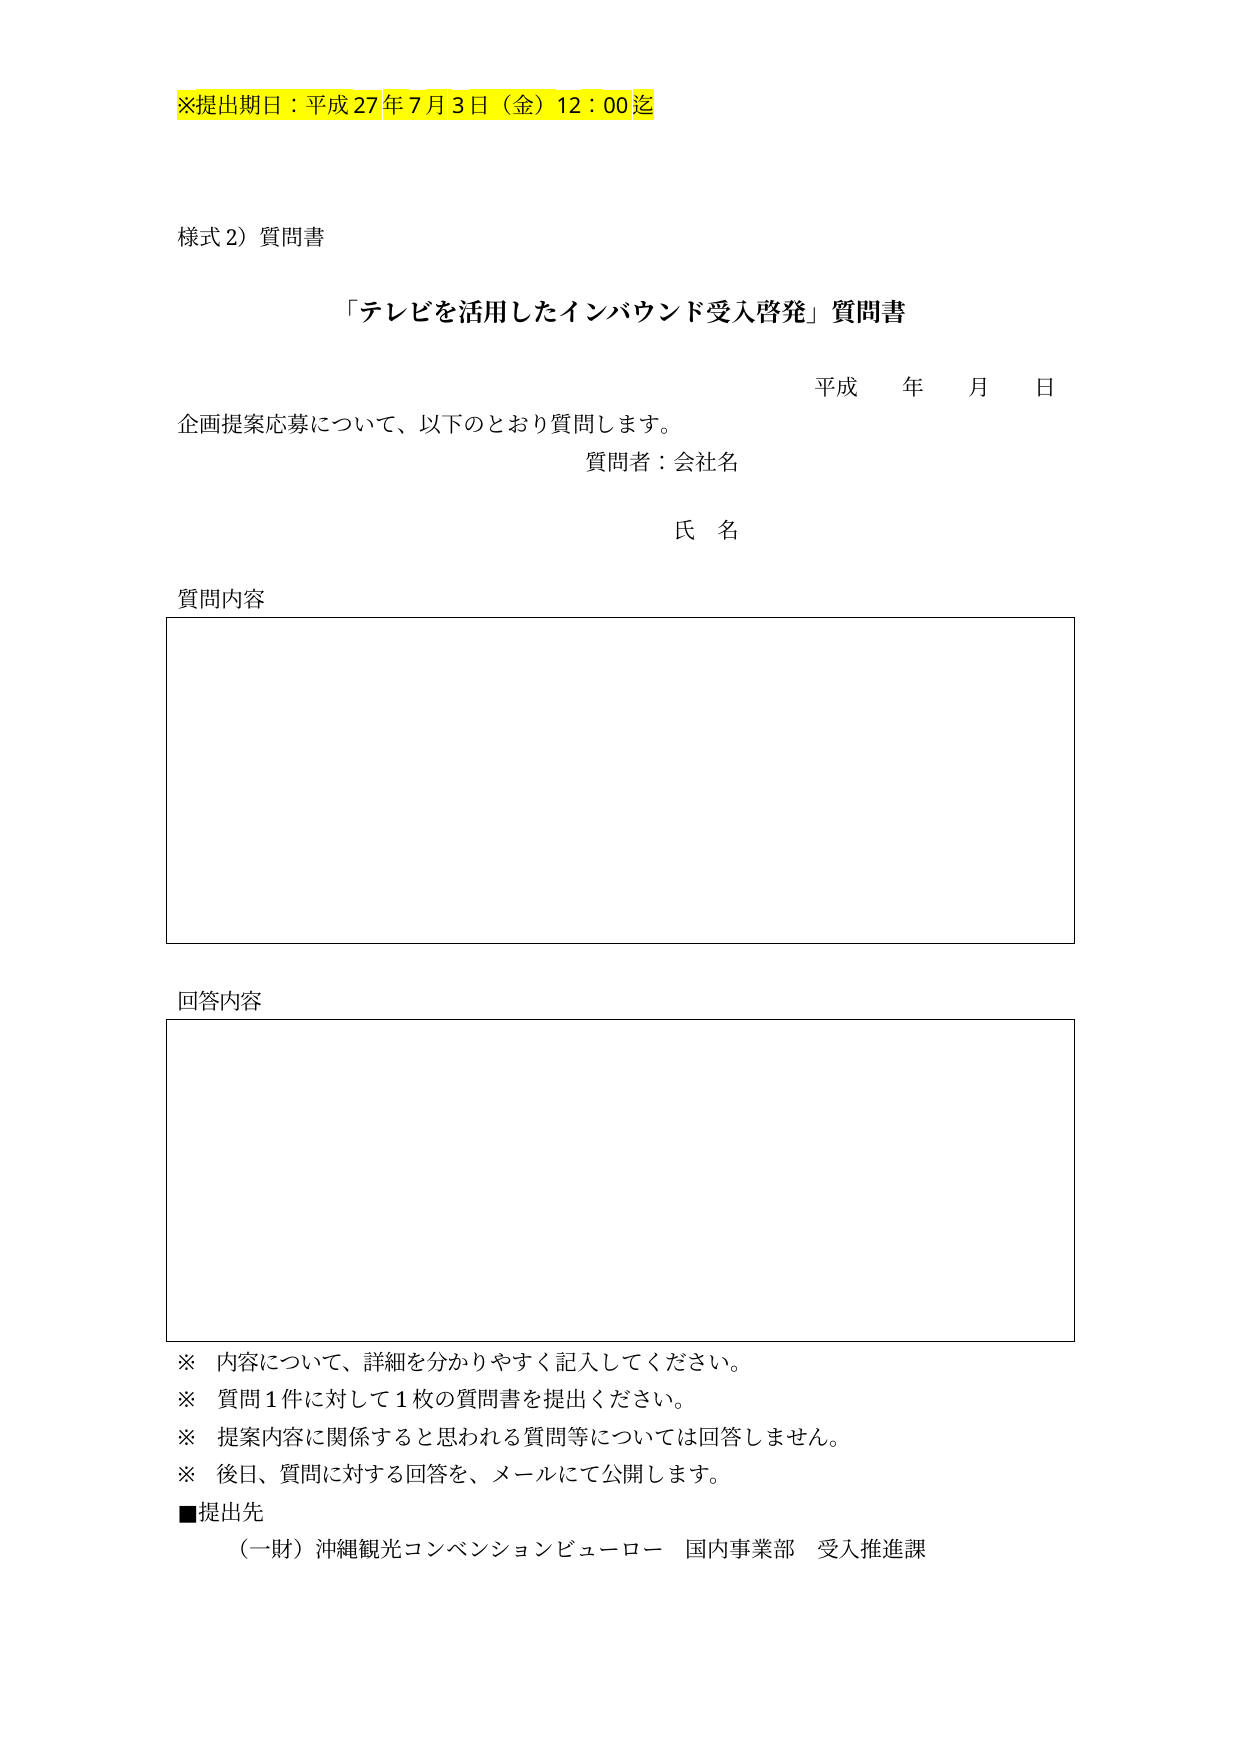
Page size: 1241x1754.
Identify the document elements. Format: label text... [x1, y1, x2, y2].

text 様式2）質問書 [177, 217, 1063, 254]
text ■提出先 [177, 1492, 1063, 1529]
text 回答内容 [177, 981, 1063, 1019]
text 氏 名 [232, 511, 975, 548]
text ※ 提案内容に関係すると思われる質問等については回答しません。 [177, 1417, 1063, 1454]
text 質問者：会社名 [232, 442, 975, 479]
text ※ 内容について、詳細を分かりやすく記入してください。 [177, 1342, 1063, 1379]
text ※ 後日、質問に対する回答を、メールにて公開します。 [177, 1454, 1063, 1492]
text （一財）沖縄観光コンベンションビューロー 国内事業部 受入推進課 [227, 1529, 1063, 1567]
text 平成 年 月 日 企画提案応募について、以下のとおり質問します。 [177, 367, 1063, 442]
text 「テレビを活用したインバウンド受入啓発」質問書 [177, 292, 1063, 329]
text ※ 質問1件に対して1枚の質問書を提出ください。 [177, 1379, 1063, 1417]
table_header [167, 618, 1074, 943]
text 質問内容 [177, 580, 1063, 617]
table_header [167, 1020, 1074, 1341]
